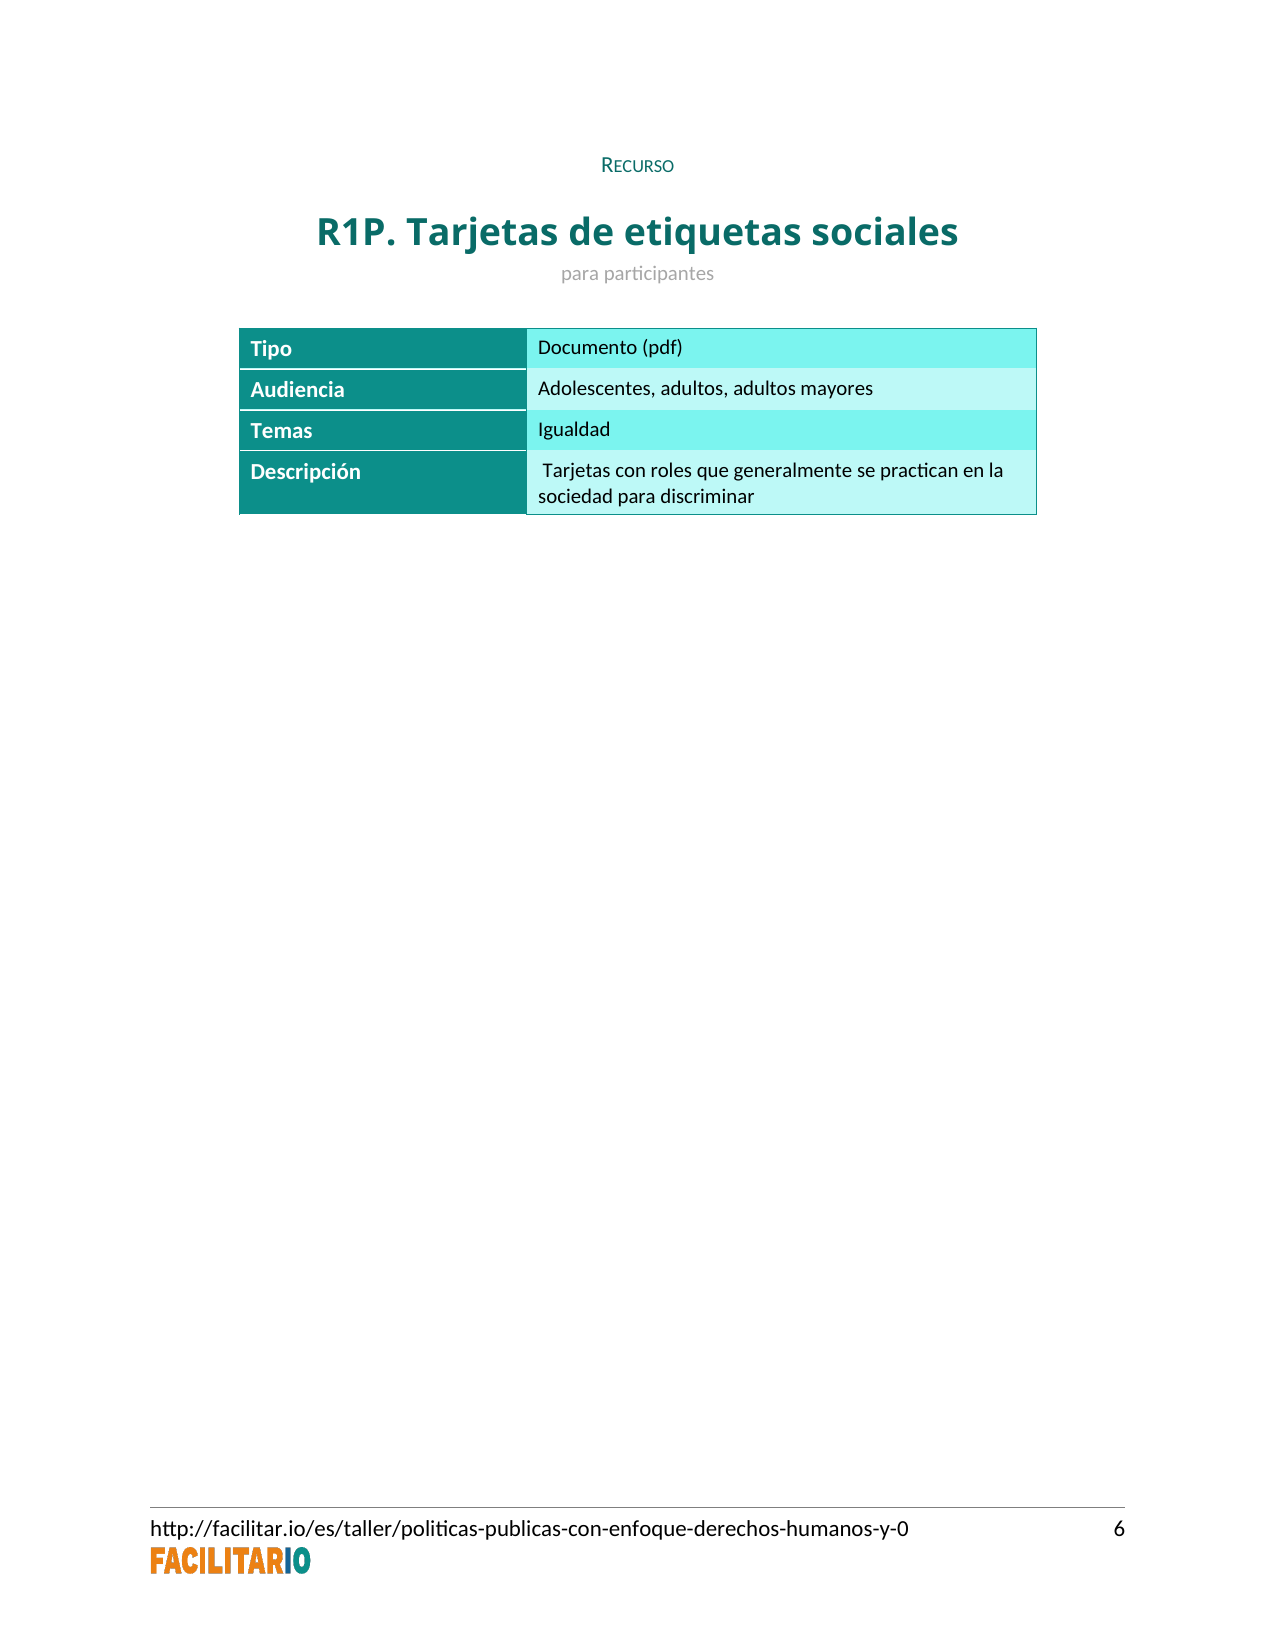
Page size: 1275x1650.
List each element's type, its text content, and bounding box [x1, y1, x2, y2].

table_cell Tarjetas con roles que generalmente se practican en la sociedad para discriminar [527, 450, 1036, 514]
table_cell Temas [240, 411, 526, 450]
table_cell Descripción [240, 451, 526, 514]
text para participantes [150, 260, 1125, 286]
picture [145, 1544, 315, 1576]
table_header Documento (pdf) [527, 329, 1036, 368]
text Recurso [150, 150, 1125, 178]
table_cell Igualdad [527, 410, 1036, 450]
subtitle R1P. Tarjetas de etiquetas sociales [150, 205, 1125, 256]
table_header Tipo [240, 329, 526, 368]
table_cell Audiencia [240, 370, 526, 409]
table_cell Adolescentes, adultos, adultos mayores [527, 369, 1036, 409]
